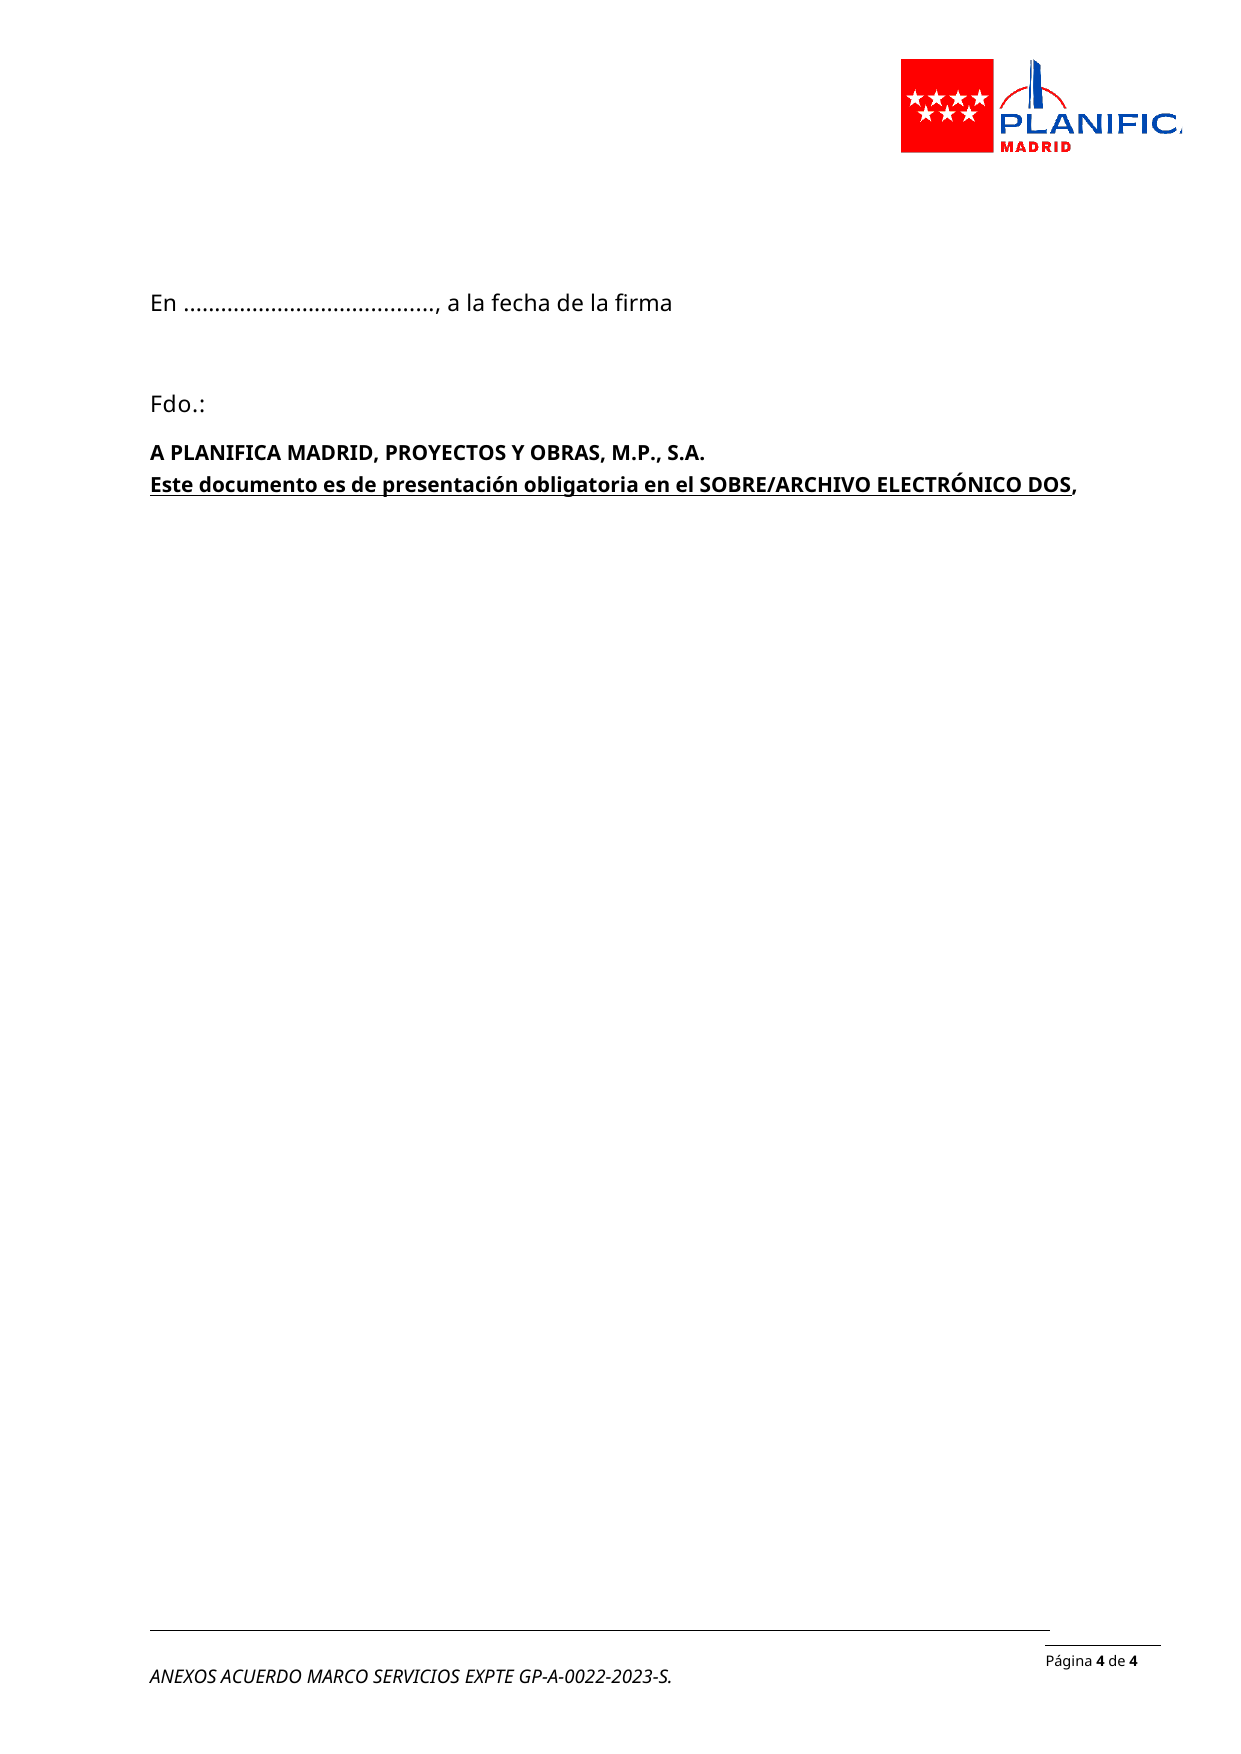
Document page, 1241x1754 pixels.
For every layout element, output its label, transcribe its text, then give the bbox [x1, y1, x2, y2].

text Este documento es de presentación obligatoria en el SOBRE/ARCHIVO ELECTRÓNICO DOS, [150, 471, 1102, 499]
text En , a la fecha de la firma [150, 287, 1102, 318]
text Fdo.: [150, 387, 1102, 419]
picture [900, 59, 1183, 153]
text A PLANIFICA MADRID, PROYECTOS Y OBRAS, M.P., S.A. [150, 438, 1087, 466]
